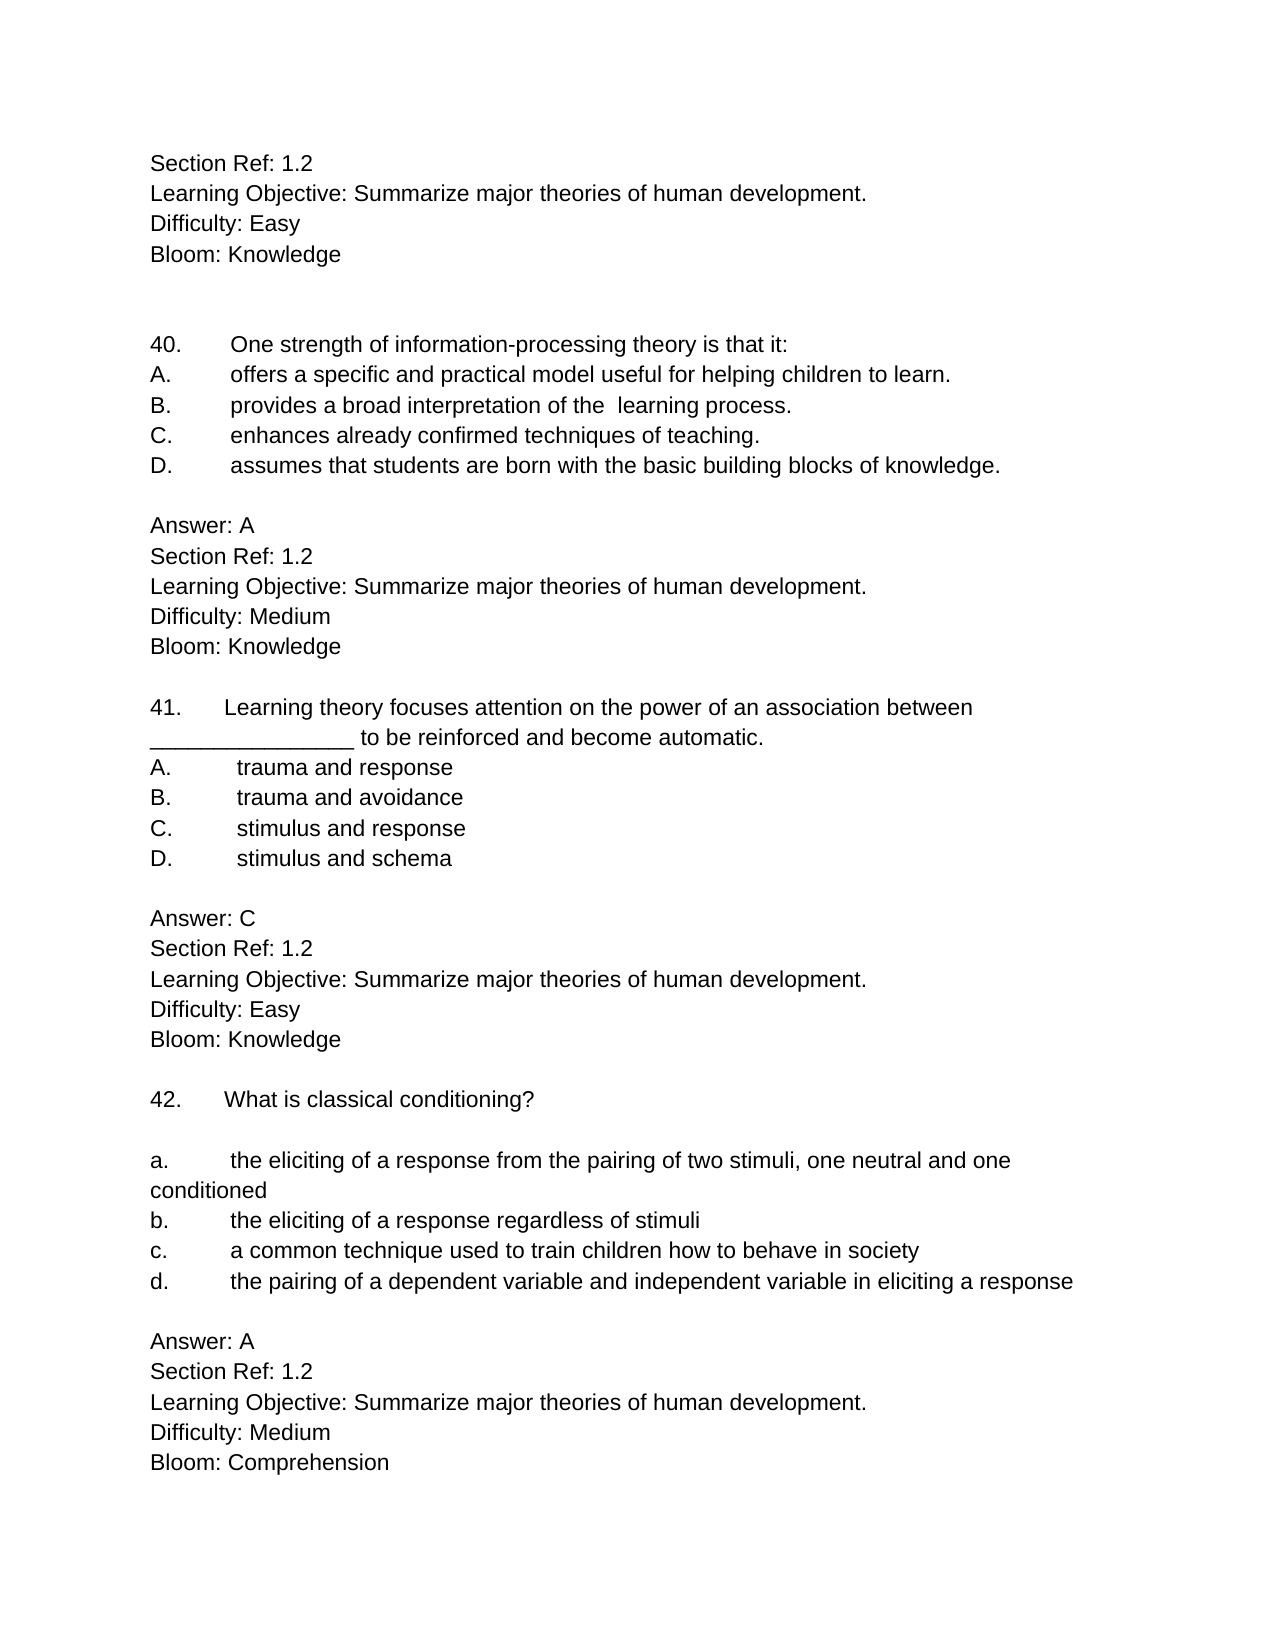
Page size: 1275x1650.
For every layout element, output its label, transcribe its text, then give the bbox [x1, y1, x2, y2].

list assumes that students are born with the basic building blocks of knowledge. [150, 452, 1125, 478]
text Answer: A [150, 1328, 1125, 1354]
list provides a broad interpretation of the learning process. [150, 392, 1125, 418]
text Difficulty: Easy [150, 210, 1125, 237]
text Difficulty: Easy [150, 996, 1125, 1022]
text Learning Objective: Summarize major theories of human development. [150, 180, 1125, 207]
text Bloom: Knowledge [150, 241, 1125, 267]
text Bloom: Comprehension [150, 1449, 1125, 1475]
text Learning Objective: Summarize major theories of human development. [150, 573, 1125, 599]
list stimulus and response [150, 814, 1125, 841]
text Section Ref: 1.2 [150, 150, 1125, 176]
text Learning Objective: Summarize major theories of human development. [150, 1388, 1125, 1415]
text Section Ref: 1.2 [150, 935, 1125, 962]
text Section Ref: 1.2 [150, 543, 1125, 569]
list a common technique used to train children how to behave in society [150, 1237, 1125, 1264]
list trauma and response [150, 754, 1125, 781]
list offers a specific and practical model useful for helping children to learn. [150, 361, 1125, 388]
text Difficulty: Medium [150, 1419, 1125, 1445]
list What is classical conditioning? [150, 1086, 1125, 1113]
text Bloom: Knowledge [150, 633, 1125, 660]
text Difficulty: Medium [150, 603, 1125, 629]
text Bloom: Knowledge [150, 1026, 1125, 1052]
list the pairing of a dependent variable and independent variable in eliciting a response [150, 1268, 1125, 1294]
text Learning Objective: Summarize major theories of human development. [150, 966, 1125, 992]
list the eliciting of a response regardless of stimuli [150, 1207, 1125, 1234]
text Section Ref: 1.2 [150, 1358, 1125, 1385]
list One strength of information-processing theory is that it: [150, 331, 1125, 358]
text Answer: C [150, 905, 1125, 932]
list stimulus and schema [150, 845, 1125, 871]
list enhances already confirmed techniques of teaching. [150, 422, 1125, 448]
list the eliciting of a response from the pairing of two stimuli, one neutral and one conditioned [150, 1147, 1125, 1203]
text Answer: A [150, 512, 1125, 539]
list Learning theory focuses attention on the power of an association between ________________ to be reinforced and become automatic. [150, 694, 1125, 750]
list trauma and avoidance [150, 784, 1125, 811]
